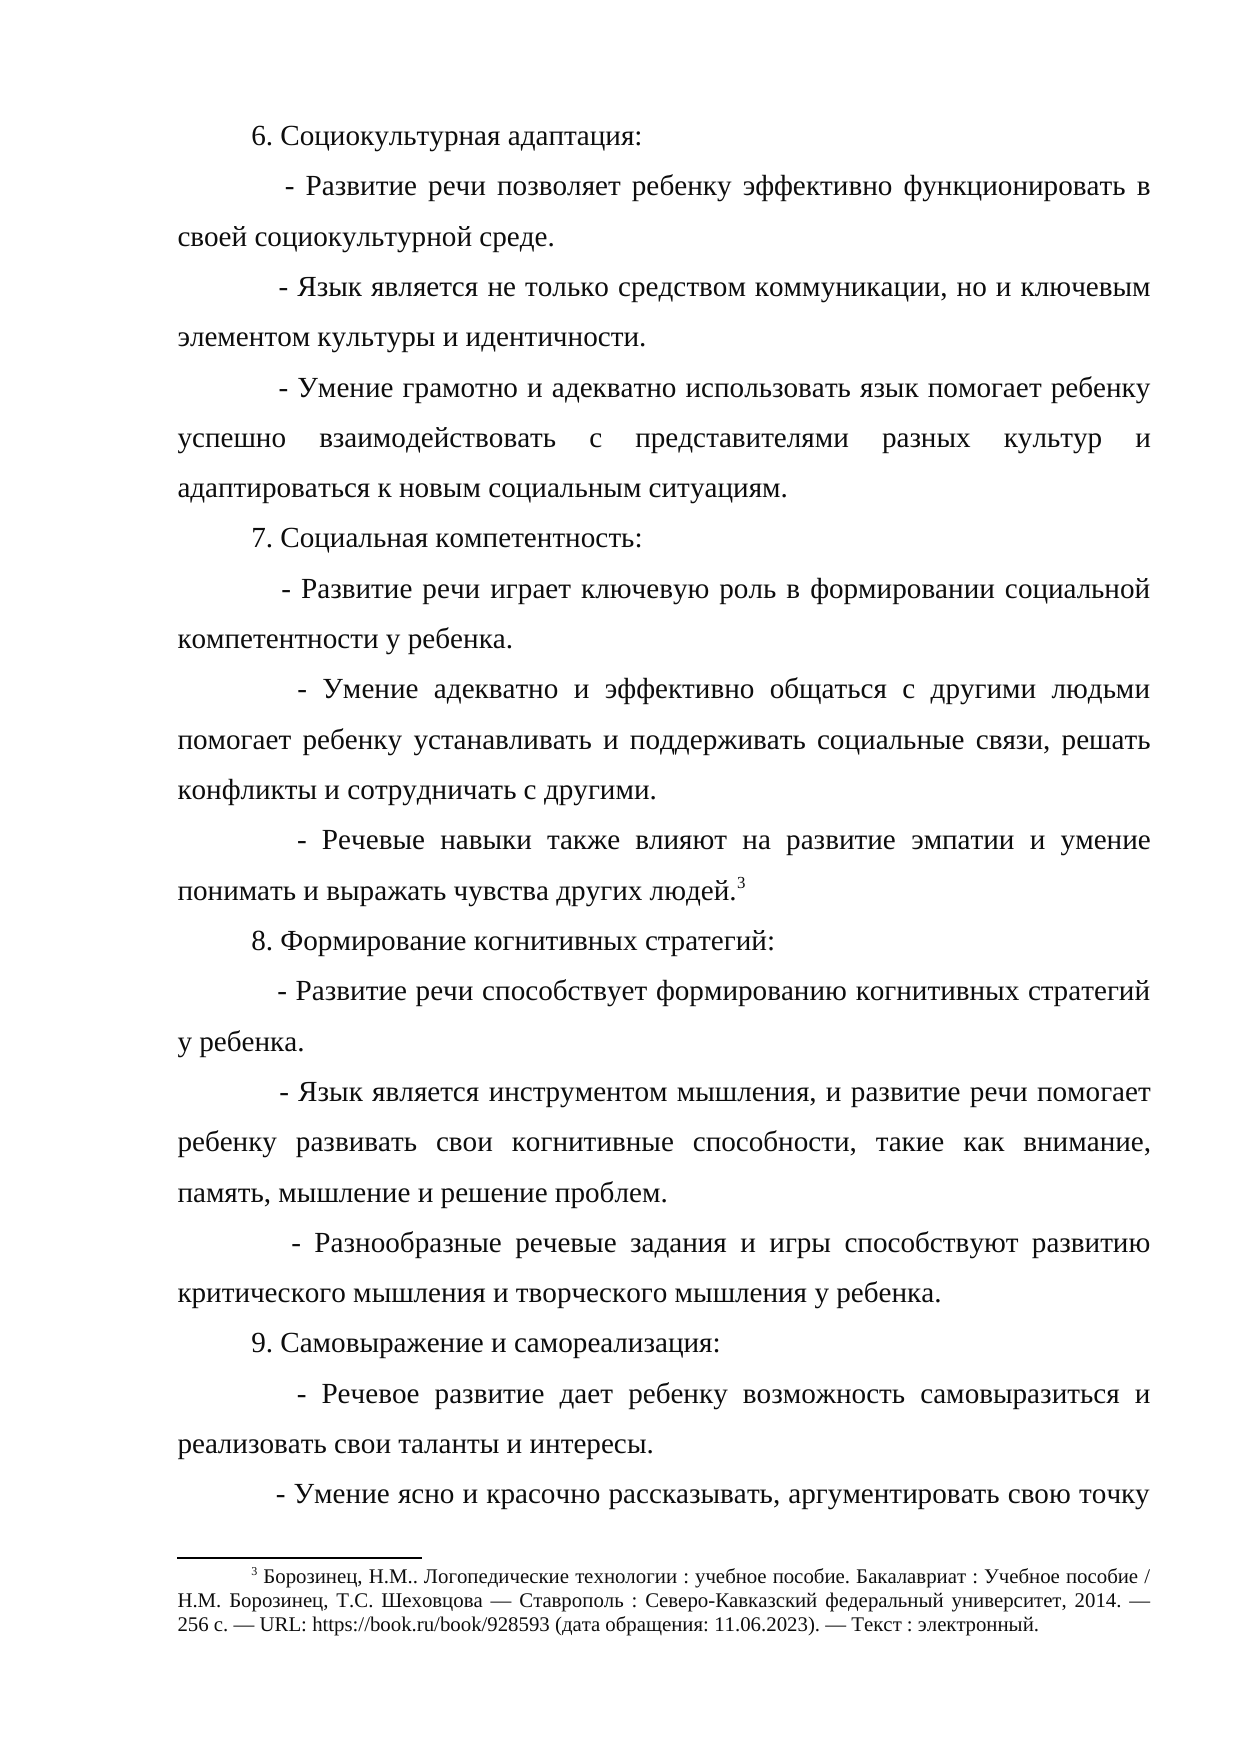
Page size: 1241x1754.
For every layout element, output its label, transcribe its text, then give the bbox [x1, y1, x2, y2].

text - Развитие речи способствует формированию когнитивных стратегий у ребенка. [177, 973, 1152, 1057]
text - Язык является не только средством коммуникации, но и ключевым элементом культуры и идентичности. [177, 269, 1152, 353]
text 6. Социокультурная адаптация: [177, 118, 1152, 152]
text - Развитие речи играет ключевую роль в формировании социальной компетентности у ребенка. [177, 571, 1152, 655]
text - Умение адекватно и эффективно общаться с другими людьми помогает ребенку устанавливать и поддерживать социальные связи, решать конфликты и сотрудничать с другими. [177, 672, 1152, 806]
text 9. Самовыражение и самореализация: [177, 1326, 1152, 1359]
text - Речевое развитие дает ребенку возможность самовыразиться и реализовать свои таланты и интересы. [177, 1376, 1152, 1460]
text - Речевые навыки также влияют на развитие эмпатии и умение понимать и выражать чувства других людей. [177, 822, 1152, 906]
text 8. Формирование когнитивных стратегий: [177, 923, 1152, 957]
text - Развитие речи позволяет ребенку эффективно функционировать в своей социокультурной среде. [177, 168, 1152, 252]
text - Разнообразные речевые задания и игры способствуют развитию критического мышления и творческого мышления у ребенка. [177, 1225, 1152, 1309]
text - Язык является инструментом мышления, и развитие речи помогает ребенку развивать свои когнитивные способности, такие как внимание, память, мышление и решение проблем. [177, 1074, 1152, 1208]
text - Умение грамотно и адекватно использовать язык помогает ребенку успешно взаимодействовать с представителями разных культур и адаптироваться к новым социальным ситуациям. [177, 370, 1152, 504]
text 7. Социальная компетентность: [177, 521, 1152, 554]
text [177, 1477, 1152, 1510]
